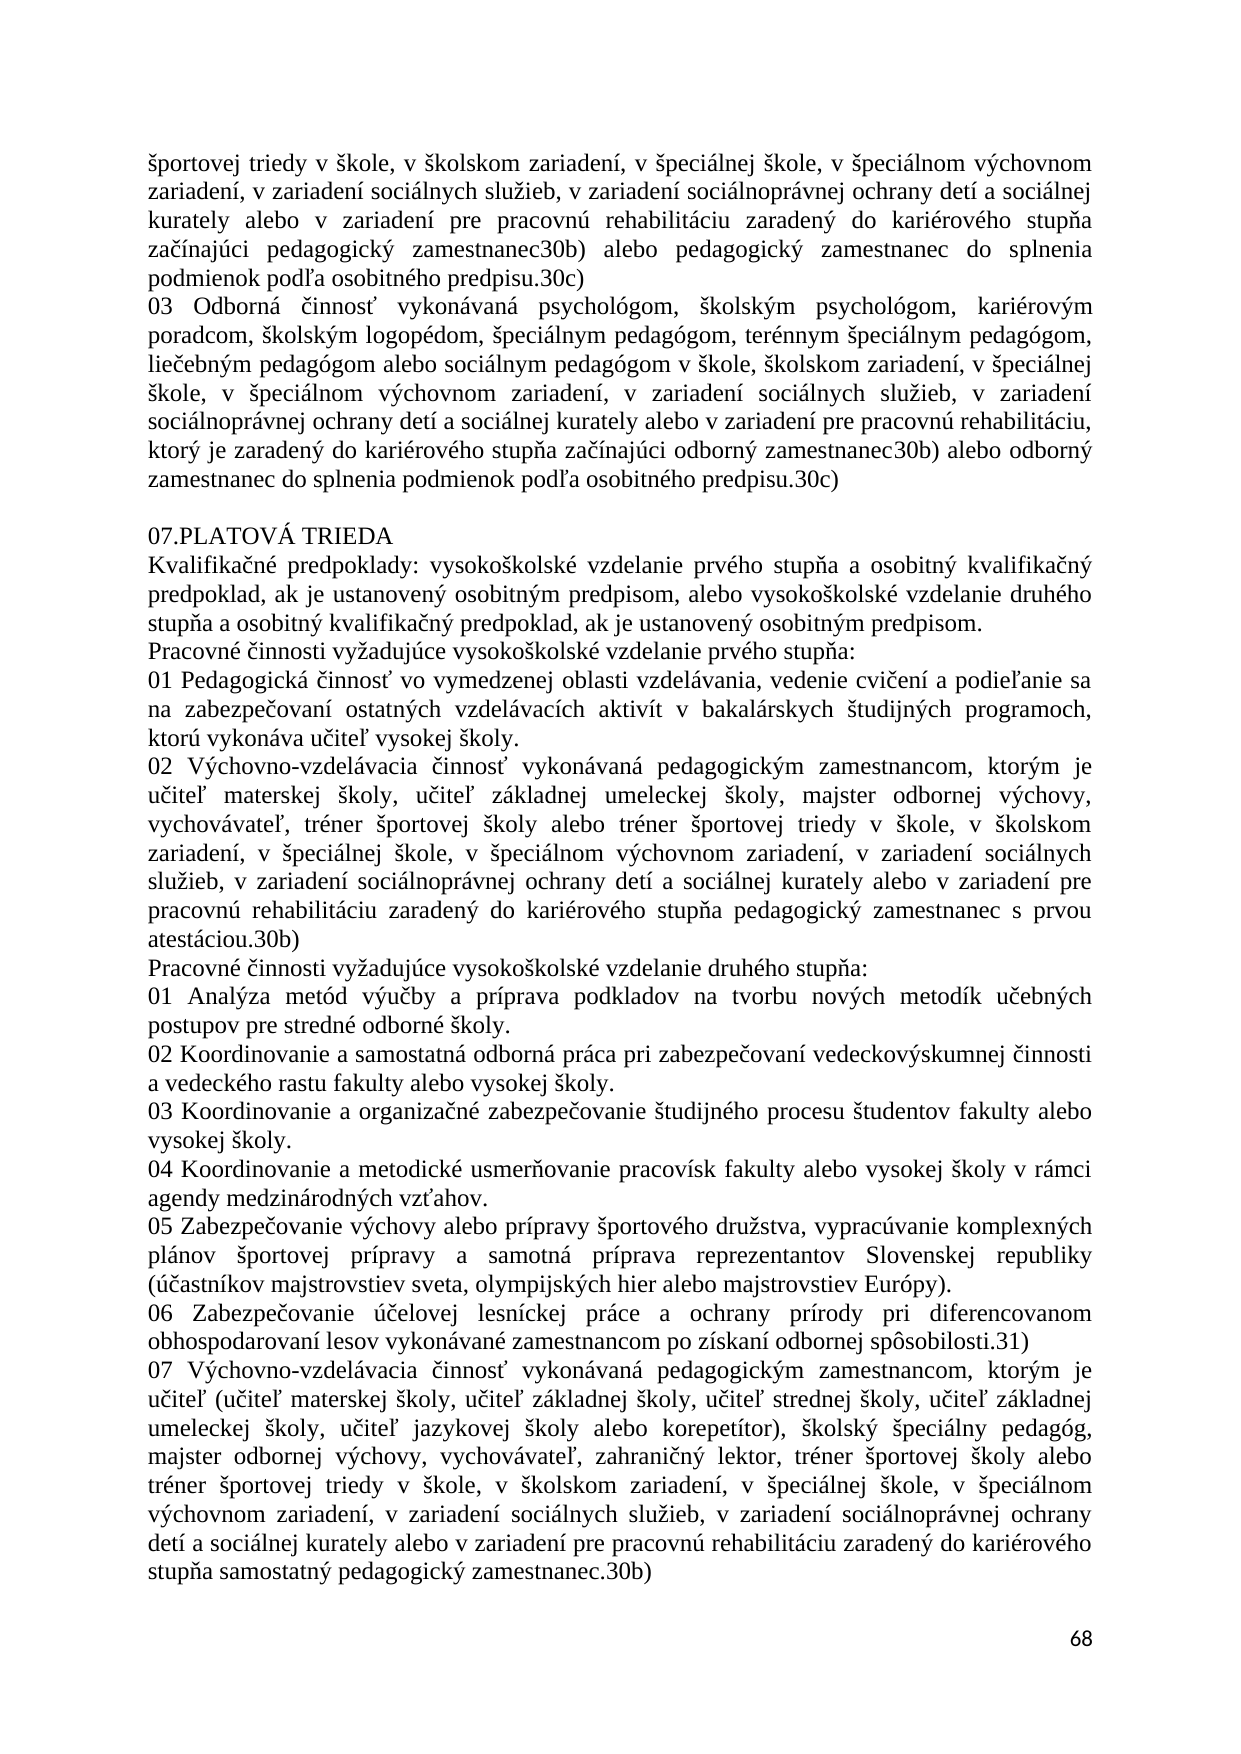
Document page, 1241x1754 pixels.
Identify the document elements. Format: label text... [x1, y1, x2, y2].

text 03 Odborná činnosť vykonávaná psychológom, školským psychológom, kariérovým poradcom, školským logopédom, špeciálnym pedagógom, terénnym špeciálnym pedagógom, liečebným pedagógom alebo sociálnym pedagógom v škole, školskom zariadení, v špeciálnej škole, v špeciálnom výchovnom zariadení, v zariadení sociálnych služieb, v zariadení sociálnoprávnej ochrany detí a sociálnej kurately alebo v zariadení pre pracovnú rehabilitáciu, ktorý je zaradený do kariérového stupňa začínajúci odborný zamestnanec30b) alebo odborný zamestnanec do splnenia podmienok podľa osobitného predpisu.30c) [148, 291, 1093, 493]
text Kvalifikačné predpoklady: vysokoškolské vzdelanie prvého stupňa a osobitný kvalifikačný predpoklad, ak je ustanovený osobitným predpisom, alebo vysokoškolské vzdelanie druhého stupňa a osobitný kvalifikačný predpoklad, ak je ustanovený osobitným predpisom. [148, 550, 1093, 636]
text Pracovné činnosti vyžadujúce vysokoškolské vzdelanie druhého stupňa: [148, 953, 1093, 981]
text 01 Analýza metód výučby a príprava podkladov na tvorbu nových metodík učebných postupov pre stredné odborné školy. [148, 981, 1093, 1039]
text 04 Koordinovanie a metodické usmerňovanie pracovísk fakulty alebo vysokej školy v rámci agendy medzinárodných vzťahov. [148, 1154, 1093, 1211]
text 01 Pedagogická činnosť vo vymedzenej oblasti vzdelávania, vedenie cvičení a podieľanie sa na zabezpečovaní ostatných vzdelávacích aktivít v bakalárskych študijných programoch, ktorú vykonáva učiteľ vysokej školy. [148, 665, 1093, 751]
text 06 Zabezpečovanie účelovej lesníckej práce a ochrany prírody pri diferencovanom obhospodarovaní lesov vykonávané zamestnancom po získaní odbornej spôsobilosti.31) [148, 1298, 1093, 1355]
text 07 Výchovno-vzdelávacia činnosť vykonávaná pedagogickým zamestnancom, ktorým je učiteľ (učiteľ materskej školy, učiteľ základnej školy, učiteľ strednej školy, učiteľ základnej umeleckej školy, učiteľ jazykovej školy alebo korepetítor), školský špeciálny pedagóg, majster odbornej výchovy, vychovávateľ, zahraničný lektor, tréner športovej školy alebo tréner športovej triedy v škole, v školskom zariadení, v špeciálnej škole, v špeciálnom výchovnom zariadení, v zariadení sociálnych služieb, v zariadení sociálnoprávnej ochrany detí a sociálnej kurately alebo v zariadení pre pracovnú rehabilitáciu zaradený do kariérového stupňa samostatný pedagogický zamestnanec.30b) [148, 1355, 1093, 1585]
text 03 Koordinovanie a organizačné zabezpečovanie študijného procesu študentov fakulty alebo vysokej školy. [148, 1096, 1093, 1154]
text 05 Zabezpečovanie výchovy alebo prípravy športového družstva, vypracúvanie komplexných plánov športovej prípravy a samotná príprava reprezentantov Slovenskej republiky (účastníkov majstrovstiev sveta, olympijských hier alebo majstrovstiev Európy). [148, 1211, 1093, 1298]
text 02 Koordinovanie a samostatná odborná práca pri zabezpečovaní vedeckovýskumnej činnosti a vedeckého rastu fakulty alebo vysokej školy. [148, 1039, 1093, 1096]
text 02 Výchovno-vzdelávacia činnosť vykonávaná pedagogickým zamestnancom, ktorým je učiteľ materskej školy, učiteľ základnej umeleckej školy, majster odbornej výchovy, vychovávateľ, tréner športovej školy alebo tréner športovej triedy v škole, v školskom zariadení, v špeciálnej škole, v špeciálnom výchovnom zariadení, v zariadení sociálnych služieb, v zariadení sociálnoprávnej ochrany detí a sociálnej kurately alebo v zariadení pre pracovnú rehabilitáciu zaradený do kariérového stupňa pedagogický zamestnanec s prvou atestáciou.30b) [148, 751, 1093, 953]
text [148, 148, 1093, 291]
text 07.PLATOVÁ TRIEDA [148, 521, 1093, 550]
text Pracovné činnosti vyžadujúce vysokoškolské vzdelanie prvého stupňa: [148, 636, 1093, 665]
